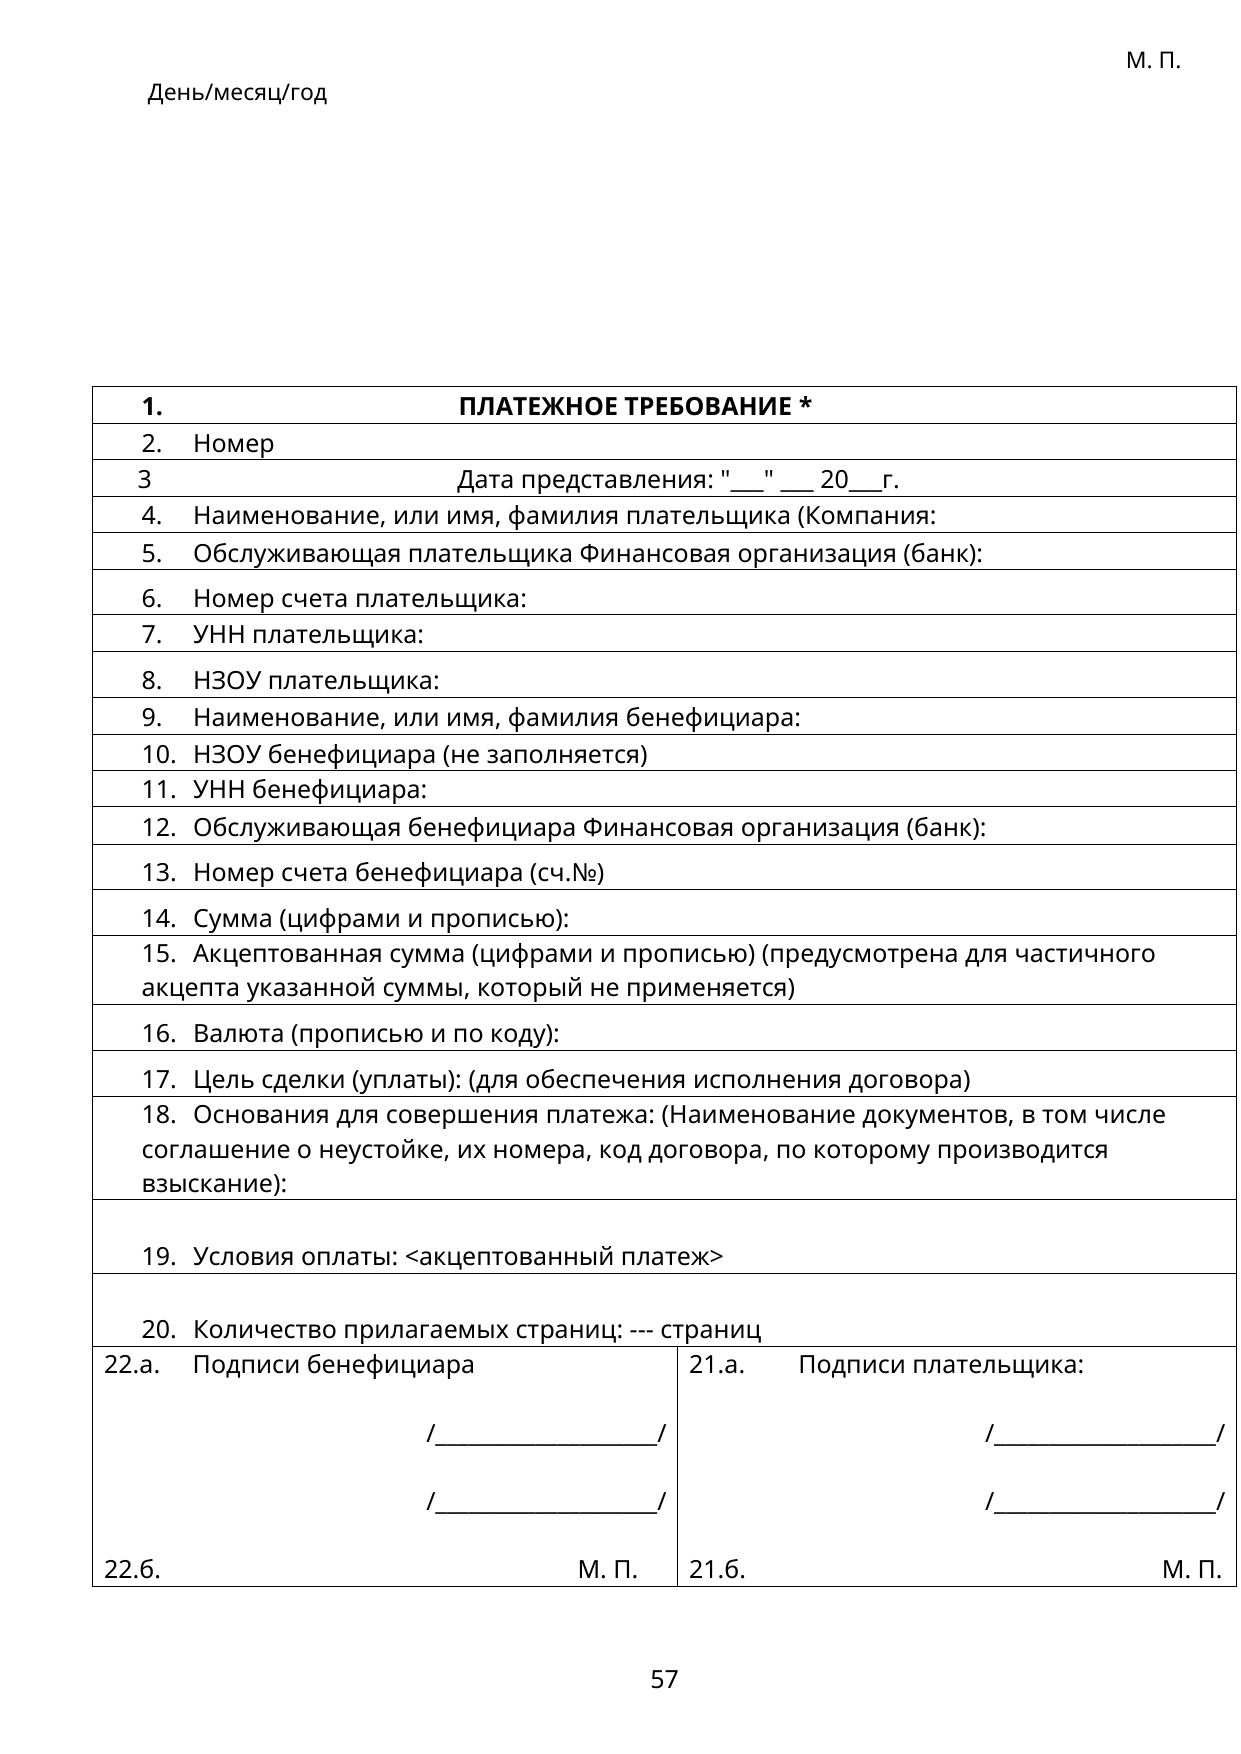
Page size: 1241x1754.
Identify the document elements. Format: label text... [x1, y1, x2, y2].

table_cell 20. Количество прилагаемых страниц: --- страниц [93, 1274, 1236, 1346]
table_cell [93, 1347, 677, 1586]
table_cell 6. Номер счета плательщика: [93, 570, 1236, 614]
table_cell 2. Номер [93, 424, 1236, 459]
table_header 1. ПЛАТЕЖНОЕ ТРЕБОВАНИЕ * [93, 387, 1236, 423]
table_cell 11. УНН бенефициара: [93, 771, 1236, 806]
table_cell 15. Акцептованная сумма (цифрами и прописью) (предусмотрена для частичного акцепта указанной суммы, который не применяется) [93, 936, 1236, 1004]
table_cell 7. УНН плательщика: [93, 615, 1236, 651]
table_cell 12. Обслуживающая бенефициара Финансовая организация (банк): [93, 807, 1236, 844]
table_cell 13. Номер счета бенефициара (сч.№) [93, 845, 1236, 889]
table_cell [678, 1347, 1236, 1586]
table_cell 14. Сумма (цифрами и прописью): [93, 890, 1236, 935]
table_cell 5. Обслуживающая плательщика Финансовая организация (банк): [93, 533, 1236, 569]
table_cell 16. Валюта (прописью и по коду): [93, 1005, 1236, 1050]
text М. П. [148, 44, 1181, 76]
table_cell 19. Условия оплаты: <акцептованный платеж> [93, 1200, 1236, 1273]
table_cell 3 Дата представления: "___" ___ 20___г. [93, 460, 1236, 496]
table_cell 8. НЗОУ плательщика: [93, 652, 1236, 697]
table_cell 18. Основания для совершения платежа: (Наименование документов, в том числе соглашение о неустойке, их номера, код договора, по которому производится взыскание): [93, 1097, 1236, 1199]
table_cell 17. Цель сделки (уплаты): (для обеспечения исполнения договора) [93, 1051, 1236, 1096]
table_cell 4. Наименование, или имя, фамилия плательщика (Компания: [93, 497, 1236, 532]
table_cell 9. Наименование, или имя, фамилия бенефициара: [93, 698, 1236, 734]
table_cell 10. НЗОУ бенефициара (не заполняется) [93, 735, 1236, 770]
text День/месяц/год [148, 76, 1181, 107]
